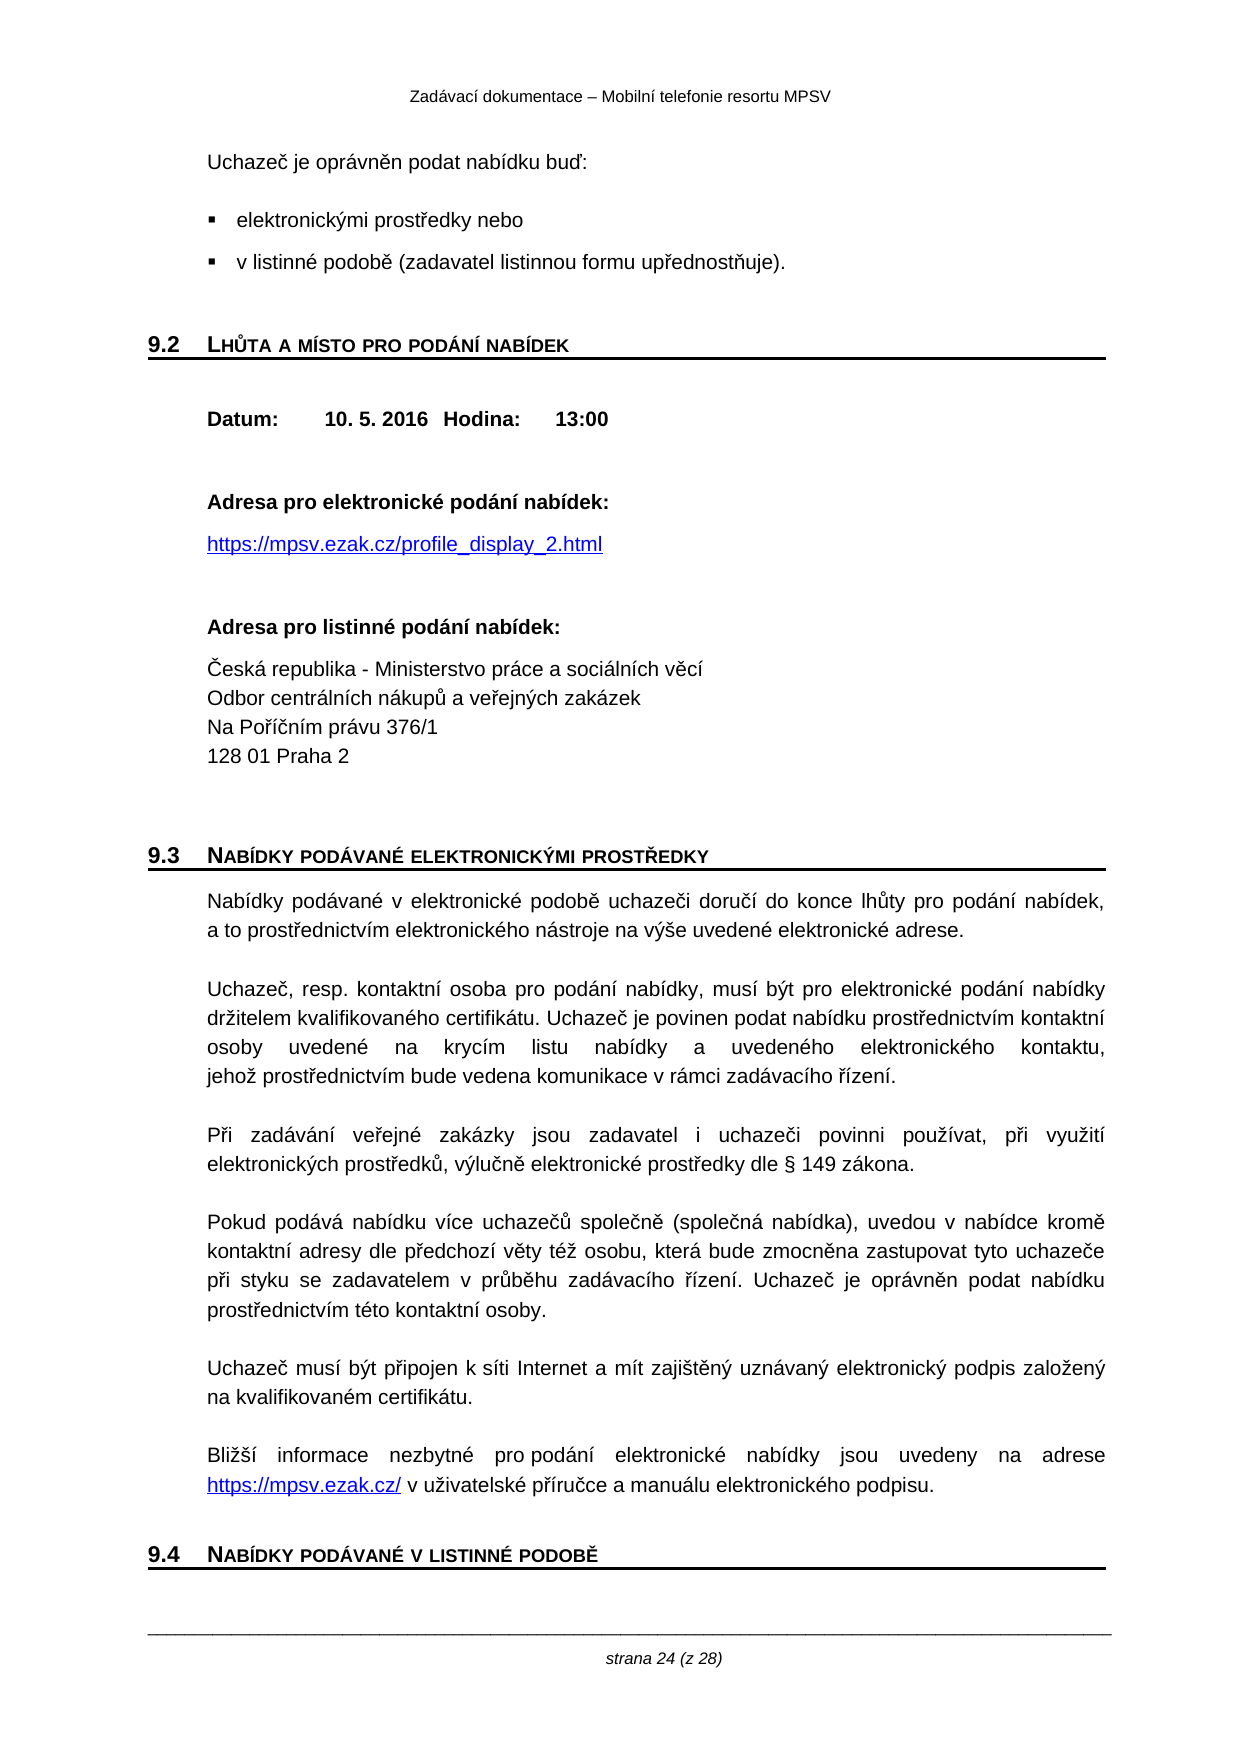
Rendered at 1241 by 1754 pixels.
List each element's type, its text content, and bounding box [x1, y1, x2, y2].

subtitle Česká republika - Ministerstvo práce a sociálních věcí [207, 652, 1104, 681]
text Uchazeč musí být připojen k síti Internet a mít zajištěný uznávaný elektronický podpis založený na kvalifikovaném certifikátu. [207, 1351, 1106, 1409]
text https://mpsv.ezak.cz/profile_display_2.html [185, 527, 1104, 556]
text Datum: 10. 5. 2016 Hodina: 13:00 [148, 402, 1106, 431]
subtitle Nabídky podávané v listinné podobě [148, 1538, 1106, 1567]
text Na Poříčním právu 376/1 [148, 710, 1104, 739]
text Nabídky podávané v elektronické podobě uchazeči doručí do konce lhůty pro podání nabídek, a to prostřednictvím elektronického nástroje na výše uvedené elektronické adrese. [207, 884, 1106, 942]
text Adresa pro elektronické podání nabídek: [185, 485, 1104, 514]
text Při zadávání veřejné zakázky jsou zadavatel i uchazeči povinni používat, při využití elektronických prostředků, výlučně elektronické prostředky dle § 149 zákona. [207, 1117, 1106, 1176]
text Bližší informace nezbytné pro podání elektronické nabídky jsou uvedeny na adrese https://mpsv.ezak.cz/ v uživatelské příručce a manuálu elektronického podpisu. [207, 1438, 1106, 1496]
subtitle Lhůta a místo pro podání nabídek [148, 328, 1106, 357]
text Uchazeč, resp. kontaktní osoba pro podání nabídky, musí být pro elektronické podání nabídky držitelem kvalifikovaného certifikátu. Uchazeč je povinen podat nabídku prostřednictvím kontaktní osoby uvedené na krycím listu nabídky a uvedeného elektronického kontaktu, jehož prostřednictvím bude vedena komunikace v rámci zadávacího řízení. [207, 971, 1106, 1088]
text 128 01 Praha 2 [148, 739, 1104, 768]
list v listinné podobě (zadavatel listinnou formu upřednostňuje). [207, 244, 1106, 273]
subtitle Nabídky podávané elektronickými prostředky [148, 839, 1106, 868]
text Pokud podává nabídku více uchazečů společně (společná nabídka), uvedou v nabídce kromě kontaktní adresy dle předchozí věty též osobu, která bude zmocněna zastupovat tyto uchazeče při styku se zadavatelem v průběhu zadávacího řízení. Uchazeč je oprávněn podat nabídku prostřednictvím této kontaktní osoby. [207, 1205, 1106, 1321]
text Uchazeč je oprávněn podat nabídku buď: [148, 144, 1106, 173]
text Adresa pro listinné podání nabídek: [185, 610, 1104, 639]
list elektronickými prostředky nebo [207, 203, 1106, 232]
text Odbor centrálních nákupů a veřejných zakázek [148, 681, 1104, 710]
